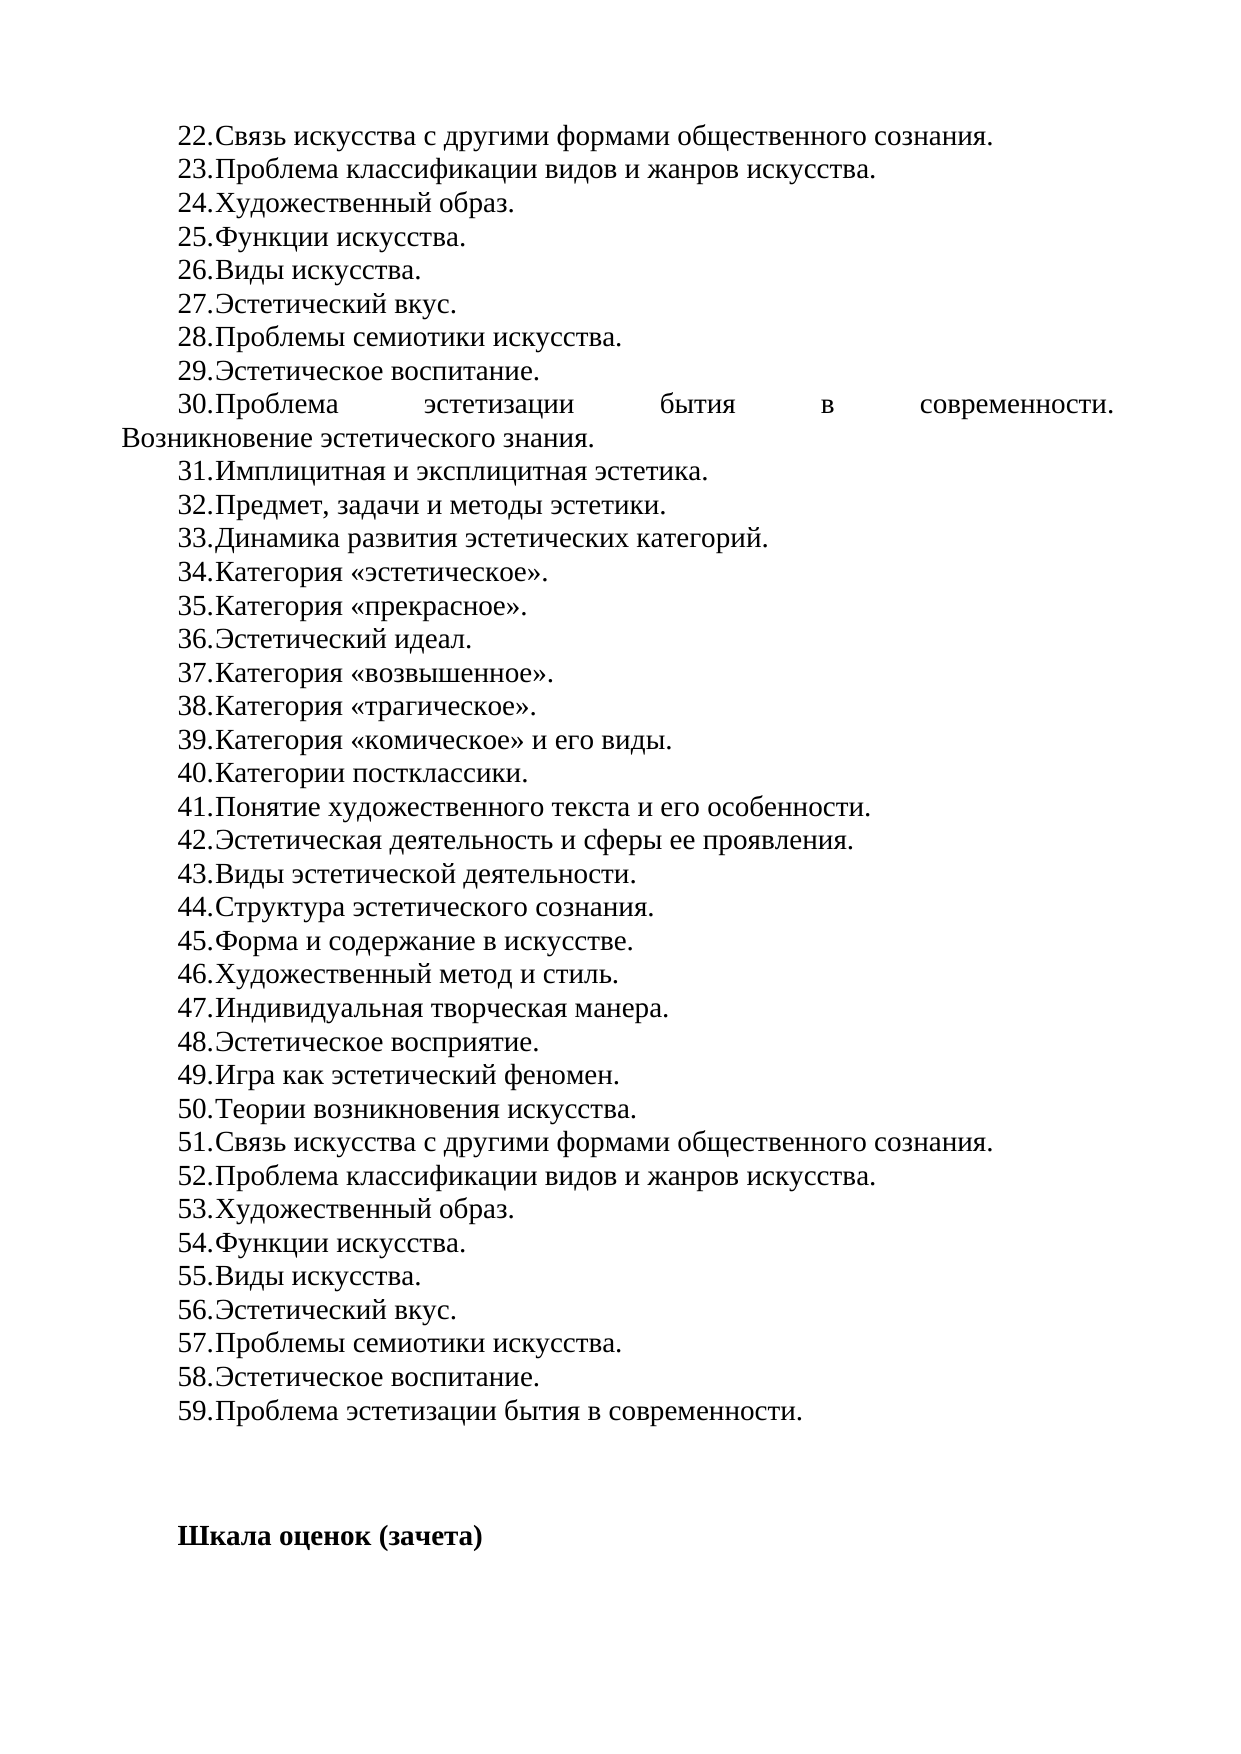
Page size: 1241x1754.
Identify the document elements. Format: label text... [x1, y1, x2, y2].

list Эстетическое восприятие. [121, 1024, 1115, 1057]
list Виды эстетической деятельности. [121, 856, 1115, 889]
list Эстетический вкус. [121, 1292, 1115, 1326]
list Структура эстетического сознания. [121, 889, 1115, 923]
list Художественный образ. [177, 185, 1147, 219]
list Связь искусства с другими формами общественного сознания. [121, 1124, 1115, 1158]
list Категории постклассики. [121, 755, 1115, 789]
list Проблемы семиотики искусства. [121, 1326, 1115, 1359]
list Проблема эстетизации бытия в современности. Возникновение эстетического знания. [121, 386, 1115, 453]
list Проблема эстетизации бытия в современности. [121, 1393, 1115, 1426]
list Имплицитная и эксплицитная эстетика. [121, 453, 1115, 487]
list Категория «прекрасное». [121, 588, 1115, 621]
list Эстетическое воспитание. [121, 1359, 1115, 1393]
list Эстетический вкус. [177, 286, 1147, 319]
list Категория «комическое» и его виды. [121, 722, 1115, 755]
list Теории возникновения искусства. [121, 1091, 1115, 1124]
list Виды искусства. [177, 252, 1147, 286]
list Индивидуальная творческая манера. [121, 990, 1115, 1024]
list Игра как эстетический феномен. [121, 1057, 1115, 1091]
list Проблемы семиотики искусства. [177, 319, 1147, 353]
list Понятие художественного текста и его особенности. [121, 789, 1115, 822]
list Художественный метод и стиль. [121, 957, 1115, 990]
list Предмет, задачи и методы эстетики. [121, 487, 1115, 521]
list Художественный образ. [121, 1191, 1115, 1225]
list Эстетическая деятельность и сферы ее проявления. [121, 822, 1115, 856]
list Категория «возвышенное». [121, 655, 1115, 688]
list Виды искусства. [121, 1258, 1115, 1292]
list Категория «трагическое». [121, 688, 1115, 722]
list Динамика развития эстетических категорий. [121, 521, 1115, 554]
list Форма и содержание в искусстве. [121, 923, 1115, 957]
list Эстетическое воспитание. [177, 353, 1147, 386]
list Категория «эстетическое». [121, 554, 1115, 588]
list Связь искусства с другими формами общественного сознания. [177, 118, 1147, 152]
text Шкала оценок (зачета) [177, 1518, 1147, 1552]
list Проблема классификации видов и жанров искусства. [177, 152, 1147, 185]
list Функции искусства. [121, 1225, 1115, 1258]
list Эстетический идеал. [121, 621, 1115, 655]
list Проблема классификации видов и жанров искусства. [121, 1158, 1115, 1191]
list Функции искусства. [177, 219, 1147, 252]
